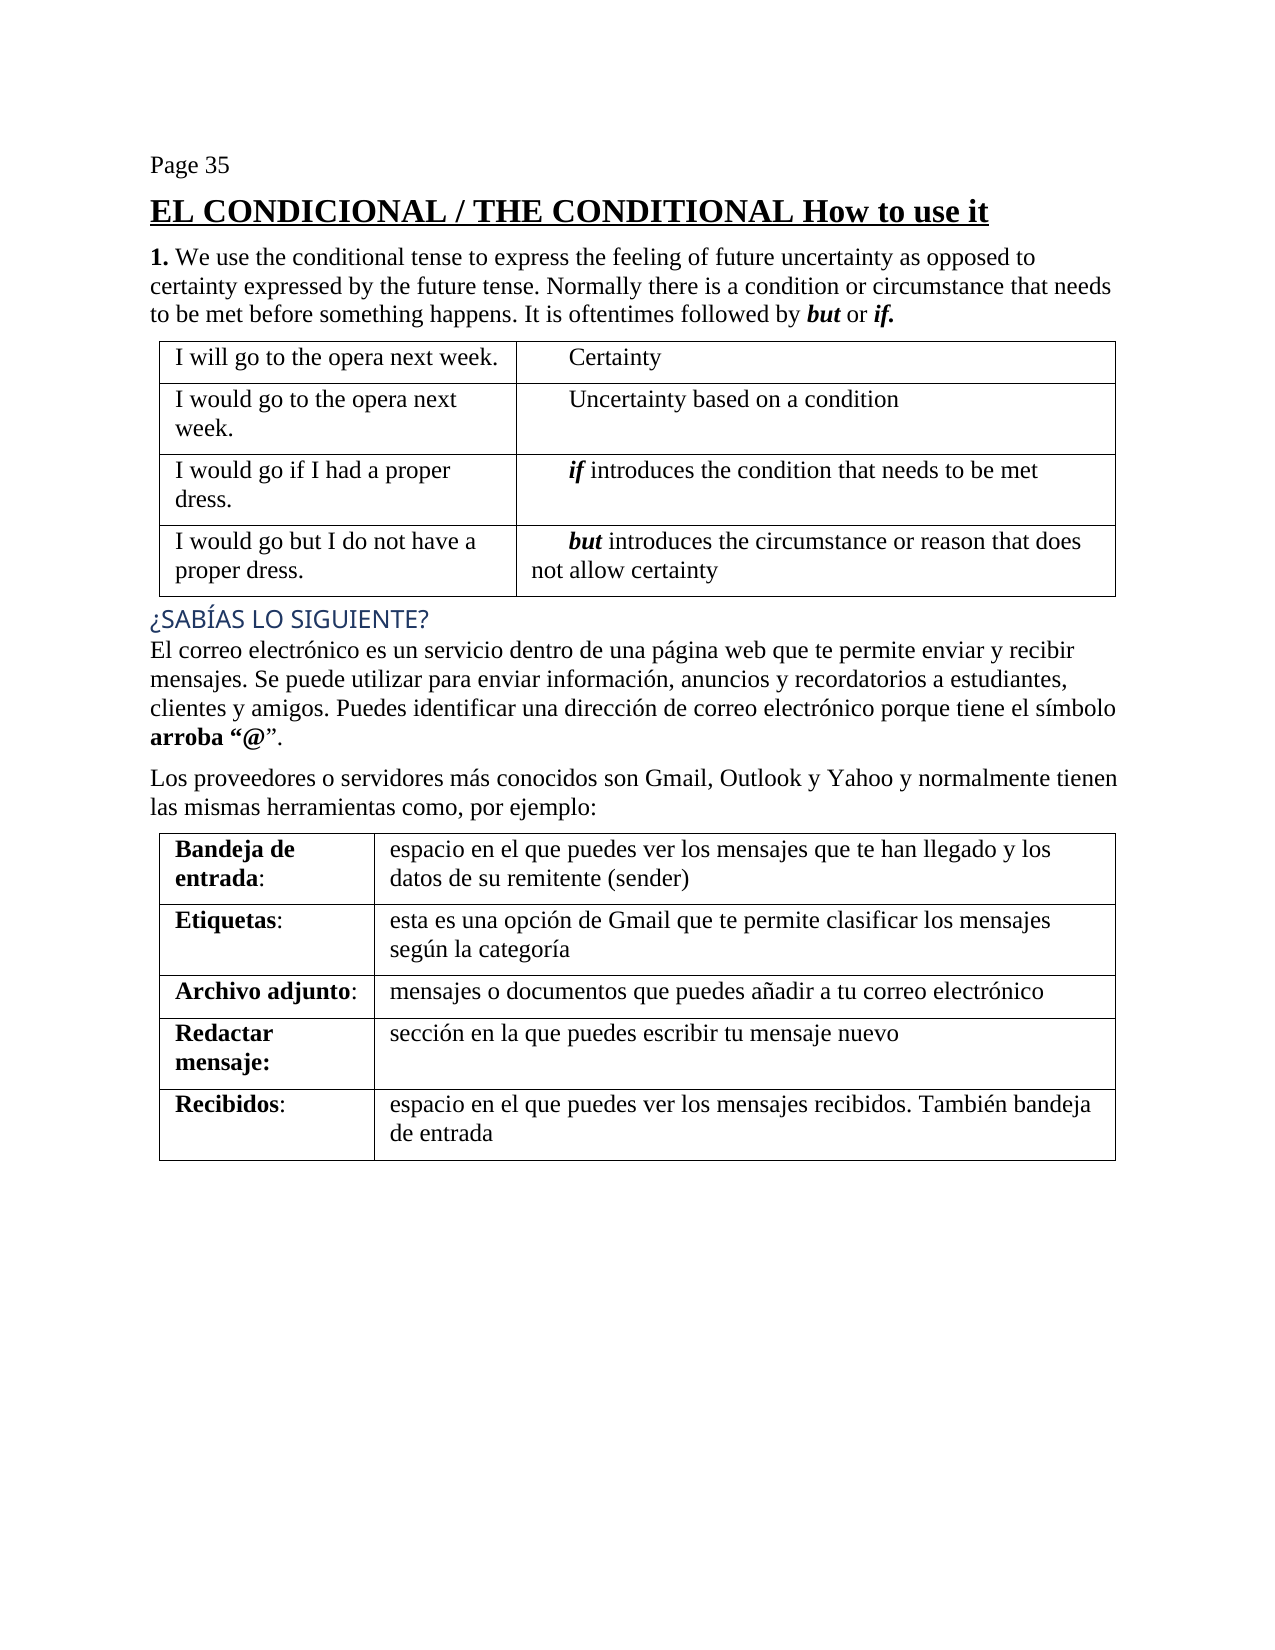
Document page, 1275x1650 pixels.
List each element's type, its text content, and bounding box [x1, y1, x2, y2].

text Page 35 [150, 150, 1125, 179]
text El correo electrónico es un servicio dentro de una página web que te permite enviar y recibir mensajes. Se puede utilizar para enviar información, anuncios y recordatorios a estudiantes, clientes y amigos. Puedes identificar una dirección de correo electrónico porque tiene el símbolo arroba “@”. [150, 636, 1125, 751]
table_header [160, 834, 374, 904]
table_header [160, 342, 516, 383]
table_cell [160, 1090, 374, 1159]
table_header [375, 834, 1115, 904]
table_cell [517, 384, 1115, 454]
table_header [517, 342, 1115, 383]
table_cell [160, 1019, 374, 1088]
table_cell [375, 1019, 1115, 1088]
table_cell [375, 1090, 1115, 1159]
text 1. We use the conditional tense to express the feeling of future uncertainty as opposed to certainty expressed by the future tense. Normally there is a condition or circumstance that needs to be met before something happens. It is oftentimes followed by but or if. [150, 242, 1125, 328]
subtitle EL CONDICIONAL / THE CONDITIONAL How to use it [150, 191, 1125, 229]
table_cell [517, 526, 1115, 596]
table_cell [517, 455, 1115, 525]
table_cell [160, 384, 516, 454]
text Los proveedores o servidores más conocidos son Gmail, Outlook y Yahoo y normalmente tienen las mismas herramientas como, por ejemplo: [150, 763, 1125, 821]
subtitle ¿SABÍAS LO SIGUIENTE? [150, 601, 1125, 636]
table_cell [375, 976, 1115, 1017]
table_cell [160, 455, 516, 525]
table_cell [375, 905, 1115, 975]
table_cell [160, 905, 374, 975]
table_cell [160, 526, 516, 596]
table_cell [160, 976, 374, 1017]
